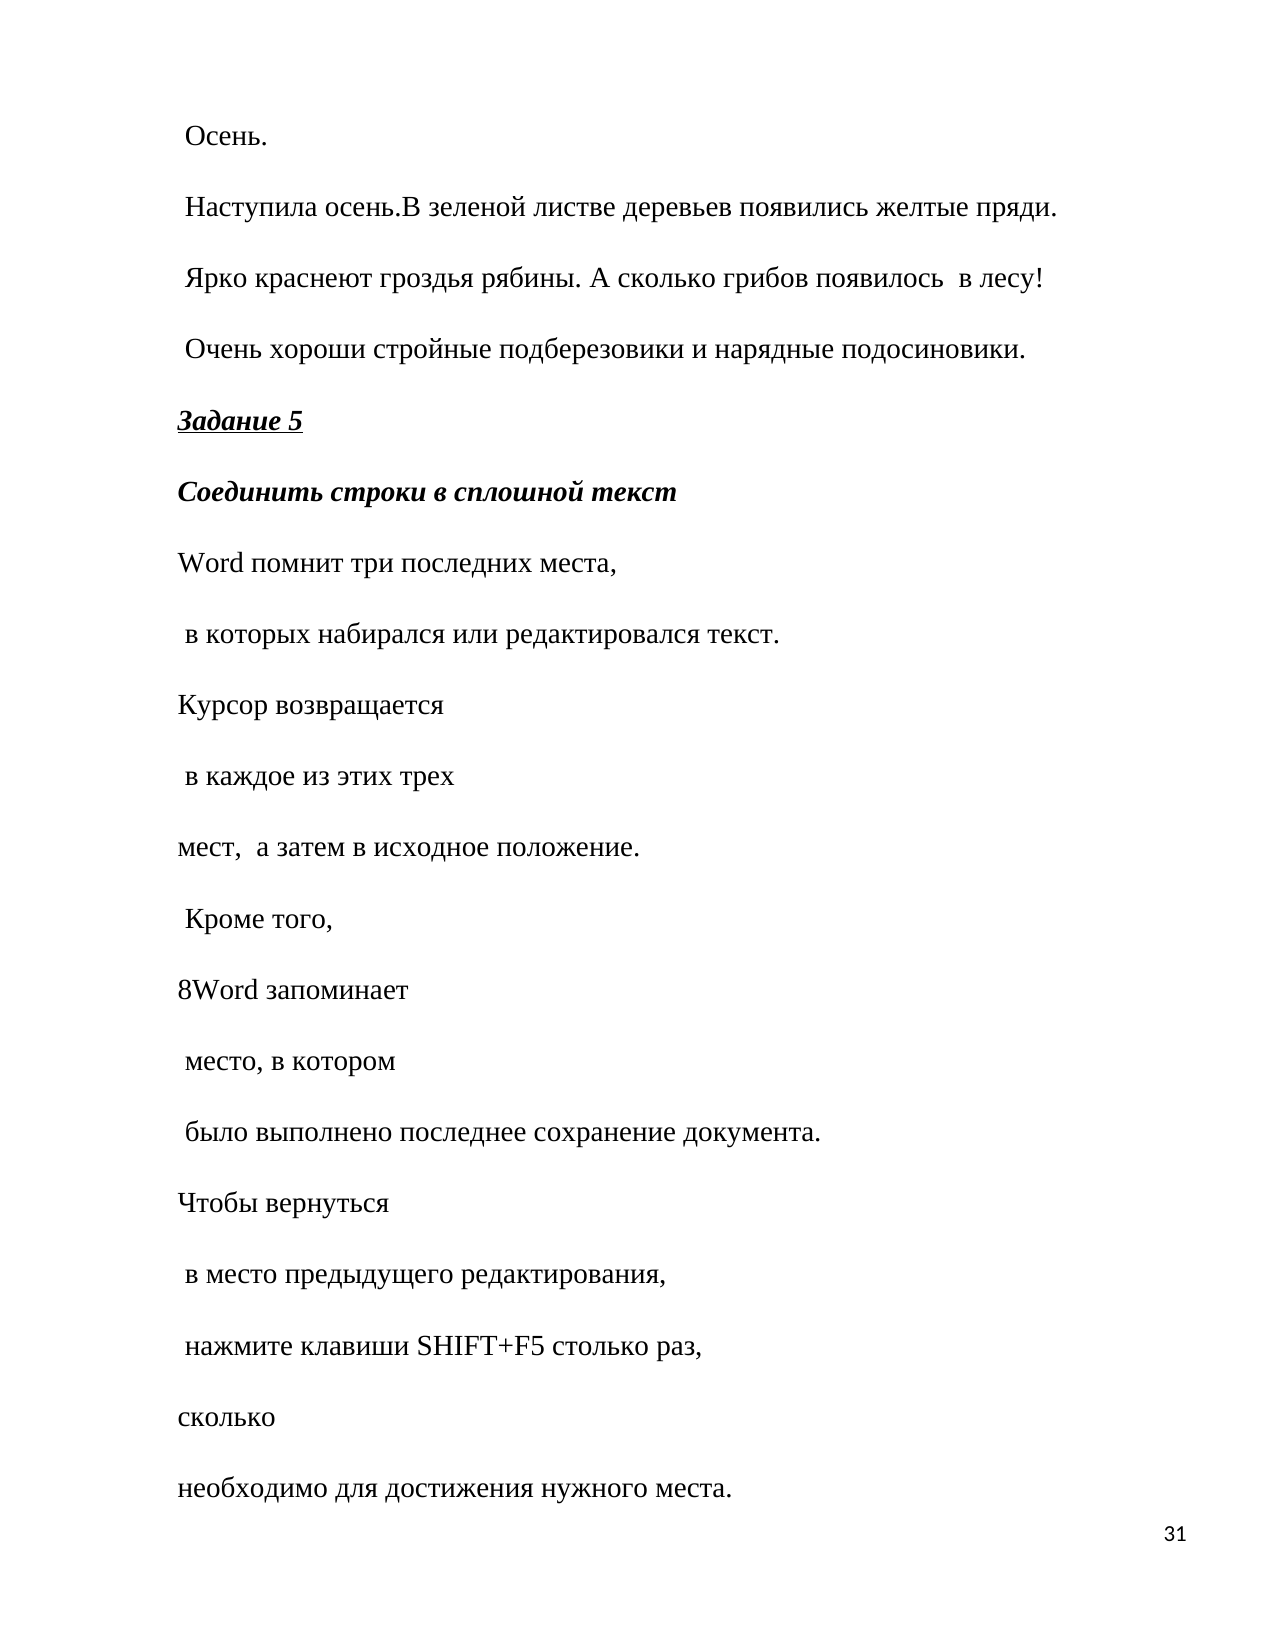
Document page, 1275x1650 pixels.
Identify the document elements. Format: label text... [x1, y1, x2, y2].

text необходимо для достижения нужного места. [177, 1470, 1186, 1503]
text в место предыдущего редактирования, [177, 1256, 1186, 1290]
text Word помнит три последних места, [177, 545, 1186, 578]
text Задание 5 [177, 403, 1186, 436]
text сколько [177, 1399, 1186, 1432]
text в которых набирался или редактировался текст. [177, 616, 1186, 650]
text Очень хороши стройные подберезовики и нарядные подосиновики. [177, 332, 1186, 365]
text место, в котором [177, 1043, 1186, 1077]
text Наступила осень.В зеленой листве деревьев появились желтые пряди. [177, 189, 1186, 223]
text мест, а затем в исходное положение. [177, 829, 1186, 863]
text было выполнено последнее сохранение документа. [177, 1114, 1186, 1148]
text нажмите клавиши SHIFT+F5 столько раз, [177, 1328, 1186, 1361]
text 8Word запоминает [177, 972, 1186, 1005]
text Ярко краснеют гроздья рябины. А сколько грибов появилось в лесу! [177, 260, 1186, 294]
text в каждое из этих трех [177, 758, 1186, 792]
text Осень. [177, 118, 1186, 152]
text Чтобы вернуться [177, 1185, 1186, 1219]
text Кроме того, [177, 901, 1186, 934]
text Курсор возвращается [177, 687, 1186, 721]
text Соединить строки в сплошной текст [177, 474, 1186, 507]
